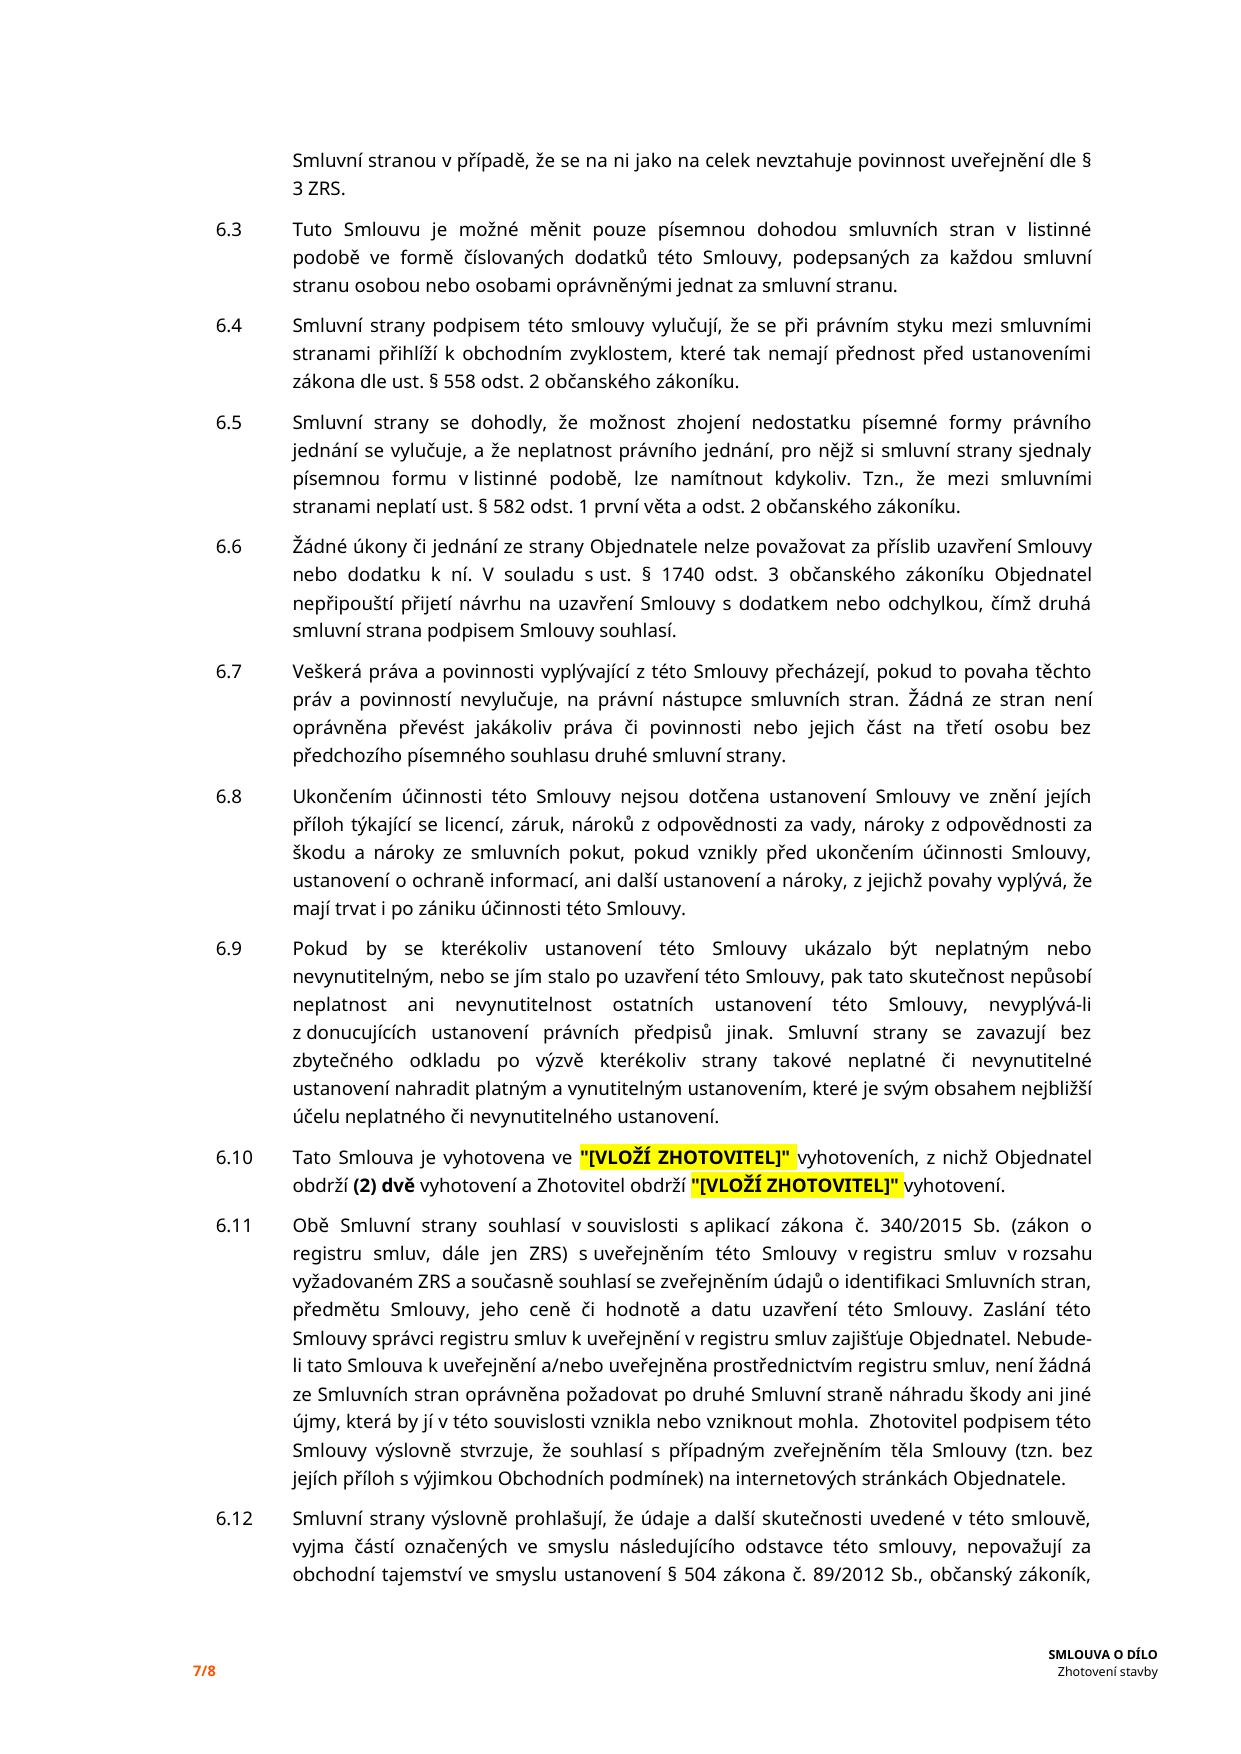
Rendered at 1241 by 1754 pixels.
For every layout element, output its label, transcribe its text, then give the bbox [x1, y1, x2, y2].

text Žádné úkony či jednání ze strany Objednatele nelze považovat za příslib uzavření Smlouvy nebo dodatku k ní. V souladu s ust. § 1740 odst. 3 občanského zákoníku Objednatel nepřipouští přijetí návrhu na uzavření Smlouvy s dodatkem nebo odchylkou, čímž druhá smluvní strana podpisem Smlouvy souhlasí. [216, 534, 1093, 643]
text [216, 1505, 1093, 1587]
text Veškerá práva a povinnosti vyplývající z této Smlouvy přecházejí, pokud to povaha těchto práv a povinností nevylučuje, na právní nástupce smluvních stran. Žádná ze stran není oprávněna převést jakákoliv práva či povinnosti nebo jejich část na třetí osobu bez předchozího písemného souhlasu druhé smluvní strany. [216, 658, 1093, 768]
text Pokud by se kterékoliv ustanovení této Smlouvy ukázalo být neplatným nebo nevynutitelným, nebo se jím stalo po uzavření této Smlouvy, pak tato skutečnost nepůsobí neplatnost ani nevynutitelnost ostatních ustanovení této Smlouvy, nevyplývá-li z donucujících ustanovení právních předpisů jinak. Smluvní strany se zavazují bez zbytečného odkladu po výzvě kterékoliv strany takové neplatné či nevynutitelné ustanovení nahradit platným a vynutitelným ustanovením, které je svým obsahem nejbližší účelu neplatného či nevynutitelného ustanovení. [216, 936, 1093, 1129]
text Smluvní strany podpisem této smlouvy vylučují, že se při právním styku mezi smluvními stranami přihlíží k obchodním zvyklostem, které tak nemají přednost před ustanoveními zákona dle ust. § 558 odst. 2 občanského zákoníku. [216, 313, 1093, 394]
text Tuto Smlouvu je možné měnit pouze písemnou dohodou smluvních stran v listinné podobě ve formě číslovaných dodatků této Smlouvy, podepsaných za každou smluvní stranu osobou nebo osobami oprávněnými jednat za smluvní stranu. [216, 216, 1093, 298]
text Tato Smlouva je vyhotovena ve vyhotoveních, z nichž Objednatel obdrží (2) dvě vyhotovení a Zhotovitel obdrží vyhotovení. [216, 1144, 1093, 1198]
text Obě Smluvní strany souhlasí v souvislosti s aplikací zákona č. 340/2015 Sb. (zákon o registru smluv, dále jen ZRS) s uveřejněním této Smlouvy v registru smluv v rozsahu vyžadovaném ZRS a současně souhlasí se zveřejněním údajů o identifikaci Smluvních stran, předmětu Smlouvy, jeho ceně či hodnotě a datu uzavření této Smlouvy. Zaslání této Smlouvy správci registru smluv k uveřejnění v registru smluv zajišťuje Objednatel. Nebude-li tato Smlouva k uveřejnění a/nebo uveřejněna prostřednictvím registru smluv, není žádná ze Smluvních stran oprávněna požadovat po druhé Smluvní straně náhradu škody ani jiné újmy, která by jí v této souvislosti vznikla nebo vzniknout mohla. Zhotovitel podpisem této Smlouvy výslovně stvrzuje, že souhlasí s případným zveřejněním těla Smlouvy (tzn. bez jejích příloh s výjimkou Obchodních podmínek) na internetových stránkách Objednatele. [216, 1213, 1093, 1490]
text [216, 147, 1093, 201]
text Ukončením účinnosti této Smlouvy nejsou dotčena ustanovení Smlouvy ve znění jejích příloh týkající se licencí, záruk, nároků z odpovědnosti za vady, nároky z odpovědnosti za škodu a nároky ze smluvních pokut, pokud vznikly před ukončením účinnosti Smlouvy, ustanovení o ochraně informací, ani další ustanovení a nároky, z jejichž povahy vyplývá, že mají trvat i po zániku účinnosti této Smlouvy. [216, 783, 1093, 921]
text Smluvní strany se dohodly, že možnost zhojení nedostatku písemné formy právního jednání se vylučuje, a že neplatnost právního jednání, pro nějž si smluvní strany sjednaly písemnou formu v listinné podobě, lze namítnout kdykoliv. Tzn., že mezi smluvními stranami neplatí ust. § 582 odst. 1 první věta a odst. 2 občanského zákoníku. [216, 409, 1093, 519]
